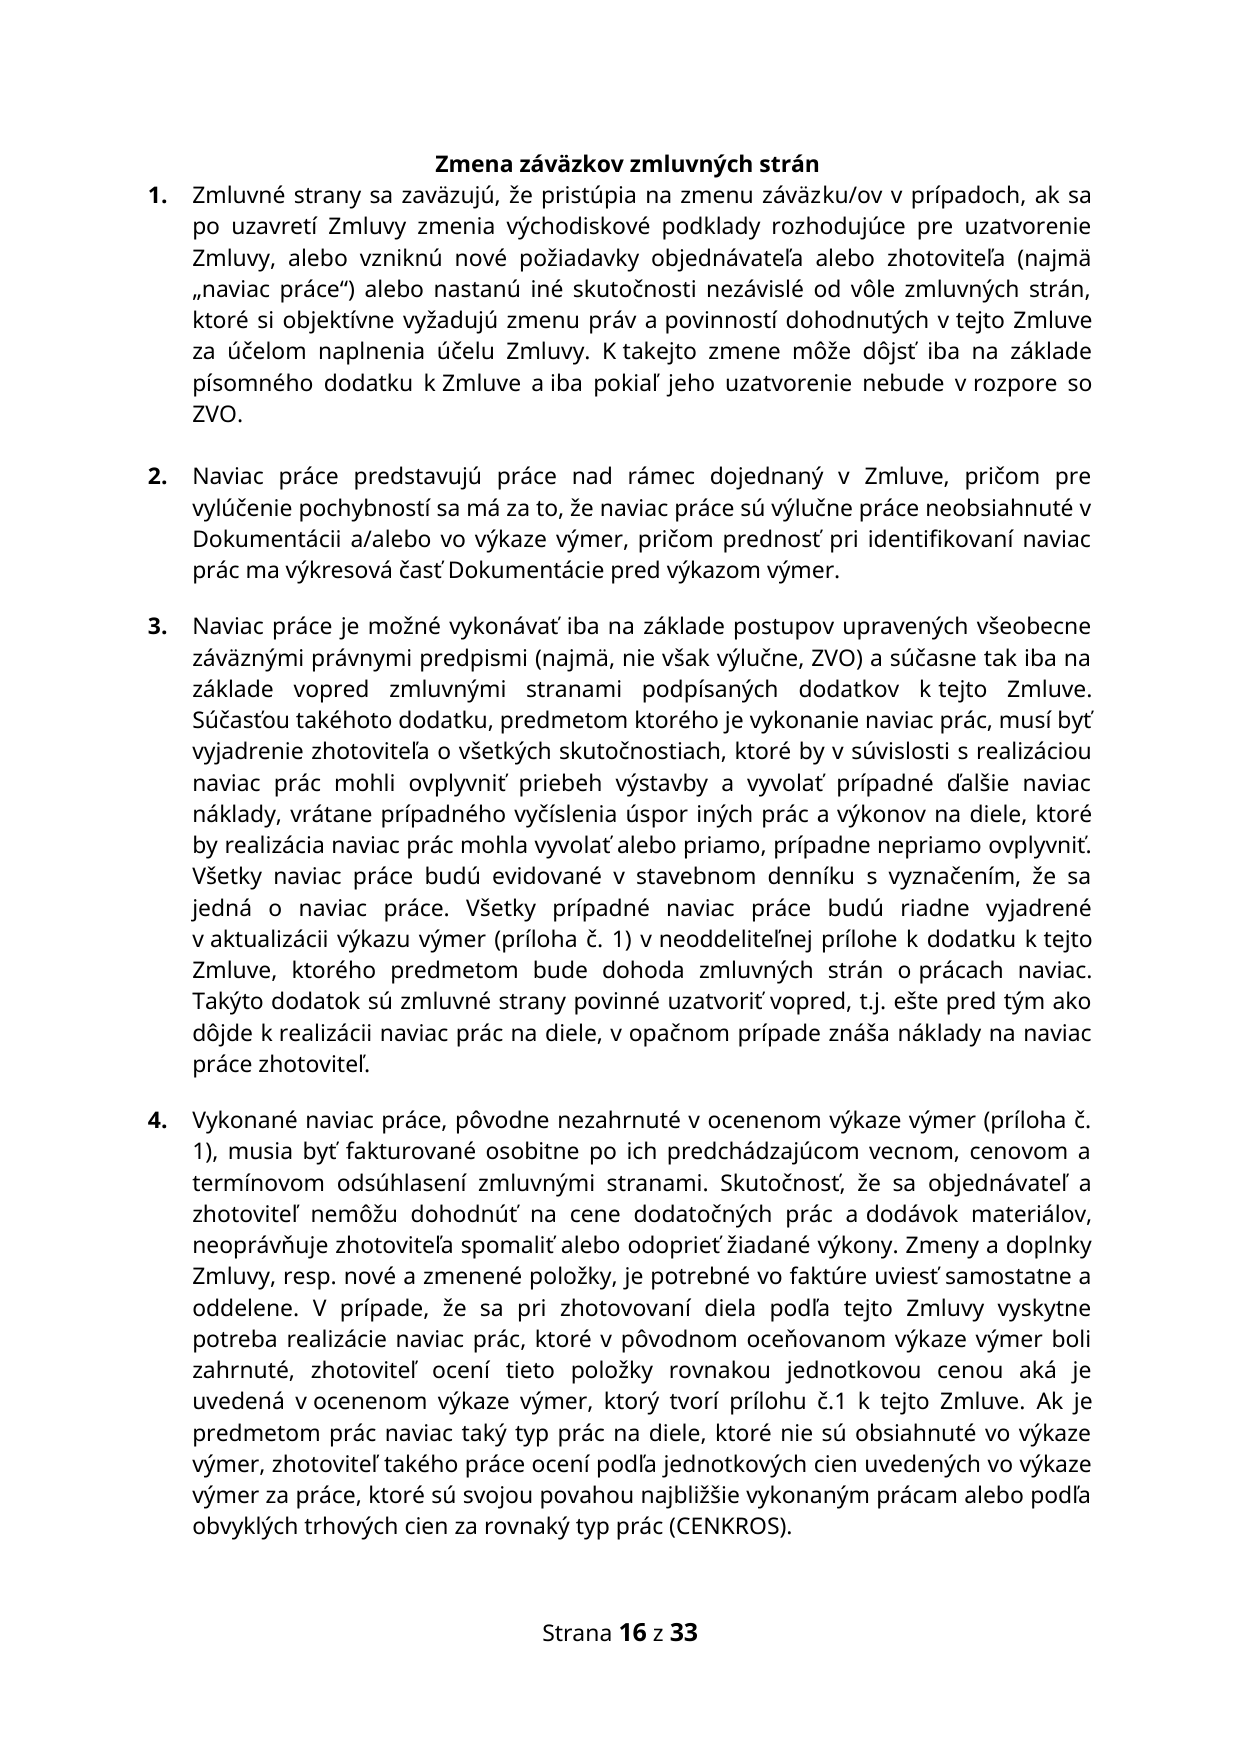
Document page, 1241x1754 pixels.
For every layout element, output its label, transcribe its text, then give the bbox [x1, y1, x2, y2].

list Naviac práce predstavujú práce nad rámec dojednaný v Zmluve, pričom pre vylúčenie pochybností sa má za to, že naviac práce sú výlučne práce neobsiahnuté v Dokumentácii a/alebo vo výkaze výmer, pričom prednosť pri identifikovaní naviac prác ma výkresová časť Dokumentácie pred výkazom výmer. [148, 460, 1092, 585]
list Vykonané naviac práce, pôvodne nezahrnuté v ocenenom výkaze výmer (príloha č. 1), musia byť fakturované osobitne po ich predchádzajúcom vecnom, cenovom a termínovom odsúhlasení zmluvnými stranami. Skutočnosť, že sa objednávateľ a zhotoviteľ nemôžu dohodnúť na cene dodatočných prác a dodávok materiálov, neoprávňuje zhotoviteľa spomaliť alebo odoprieť žiadané výkony. Zmeny a doplnky Zmluvy, resp. nové a zmenené položky, je potrebné vo faktúre uviesť samostatne a oddelene. V prípade, že sa pri zhotovovaní diela podľa tejto Zmluvy vyskytne potreba realizácie naviac prác, ktoré v pôvodnom oceňovanom výkaze výmer boli zahrnuté, zhotoviteľ ocení tieto položky rovnakou jednotkovou cenou aká je uvedená v ocenenom výkaze výmer, ktorý tvorí prílohu č.1 k tejto Zmluve. Ak je predmetom prác naviac taký typ prác na diele, ktoré nie sú obsiahnuté vo výkaze výmer, zhotoviteľ takého práce ocení podľa jednotkových cien uvedených vo výkaze výmer za práce, ktoré sú svojou povahou najbližšie vykonaným prácam alebo podľa obvyklých trhových cien za rovnaký typ prác (CENKROS). [148, 1104, 1092, 1541]
list Naviac práce je možné vykonávať iba na základe postupov upravených všeobecne záväznými právnymi predpismi (najmä, nie však výlučne, ZVO) a súčasne tak iba na základe vopred zmluvnými stranami podpísaných dodatkov k tejto Zmluve. Súčasťou takéhoto dodatku, predmetom ktorého je vykonanie naviac prác, musí byť vyjadrenie zhotoviteľa o všetkých skutočnostiach, ktoré by v súvislosti s realizáciou naviac prác mohli ovplyvniť priebeh výstavby a vyvolať prípadné ďalšie naviac náklady, vrátane prípadného vyčíslenia úspor iných prác a výkonov na diele, ktoré by realizácia naviac prác mohla vyvolať alebo priamo, prípadne nepriamo ovplyvniť. Všetky naviac práce budú evidované v stavebnom denníku s vyznačením, že sa jedná o naviac práce. Všetky prípadné naviac práce budú riadne vyjadrené v aktualizácii výkazu výmer (príloha č. 1) v neoddeliteľnej prílohe k dodatku k tejto Zmluve, ktorého predmetom bude dohoda zmluvných strán o prácach naviac. Takýto dodatok sú zmluvné strany povinné uzatvoriť vopred, t.j. ešte pred tým ako dôjde k realizácii naviac prác na diele, v opačnom prípade znáša náklady na naviac práce zhotoviteľ. [148, 610, 1092, 1079]
text Zmena záväzkov zmluvných strán [162, 148, 1092, 179]
list Zmluvné strany sa zaväzujú, že pristúpia na zmenu záväzku/ov v prípadoch, ak sa po uzavretí Zmluvy zmenia východiskové podklady rozhodujúce pre uzatvorenie Zmluvy, alebo vzniknú nové požiadavky objednávateľa alebo zhotoviteľa (najmä „naviac práce“) alebo nastanú iné skutočnosti nezávislé od vôle zmluvných strán, ktoré si objektívne vyžadujú zmenu práv a povinností dohodnutých v tejto Zmluve za účelom naplnenia účelu Zmluvy. K takejto zmene môže dôjsť iba na základe písomného dodatku k Zmluve a iba pokiaľ jeho uzatvorenie nebude v rozpore so ZVO. [148, 179, 1092, 429]
